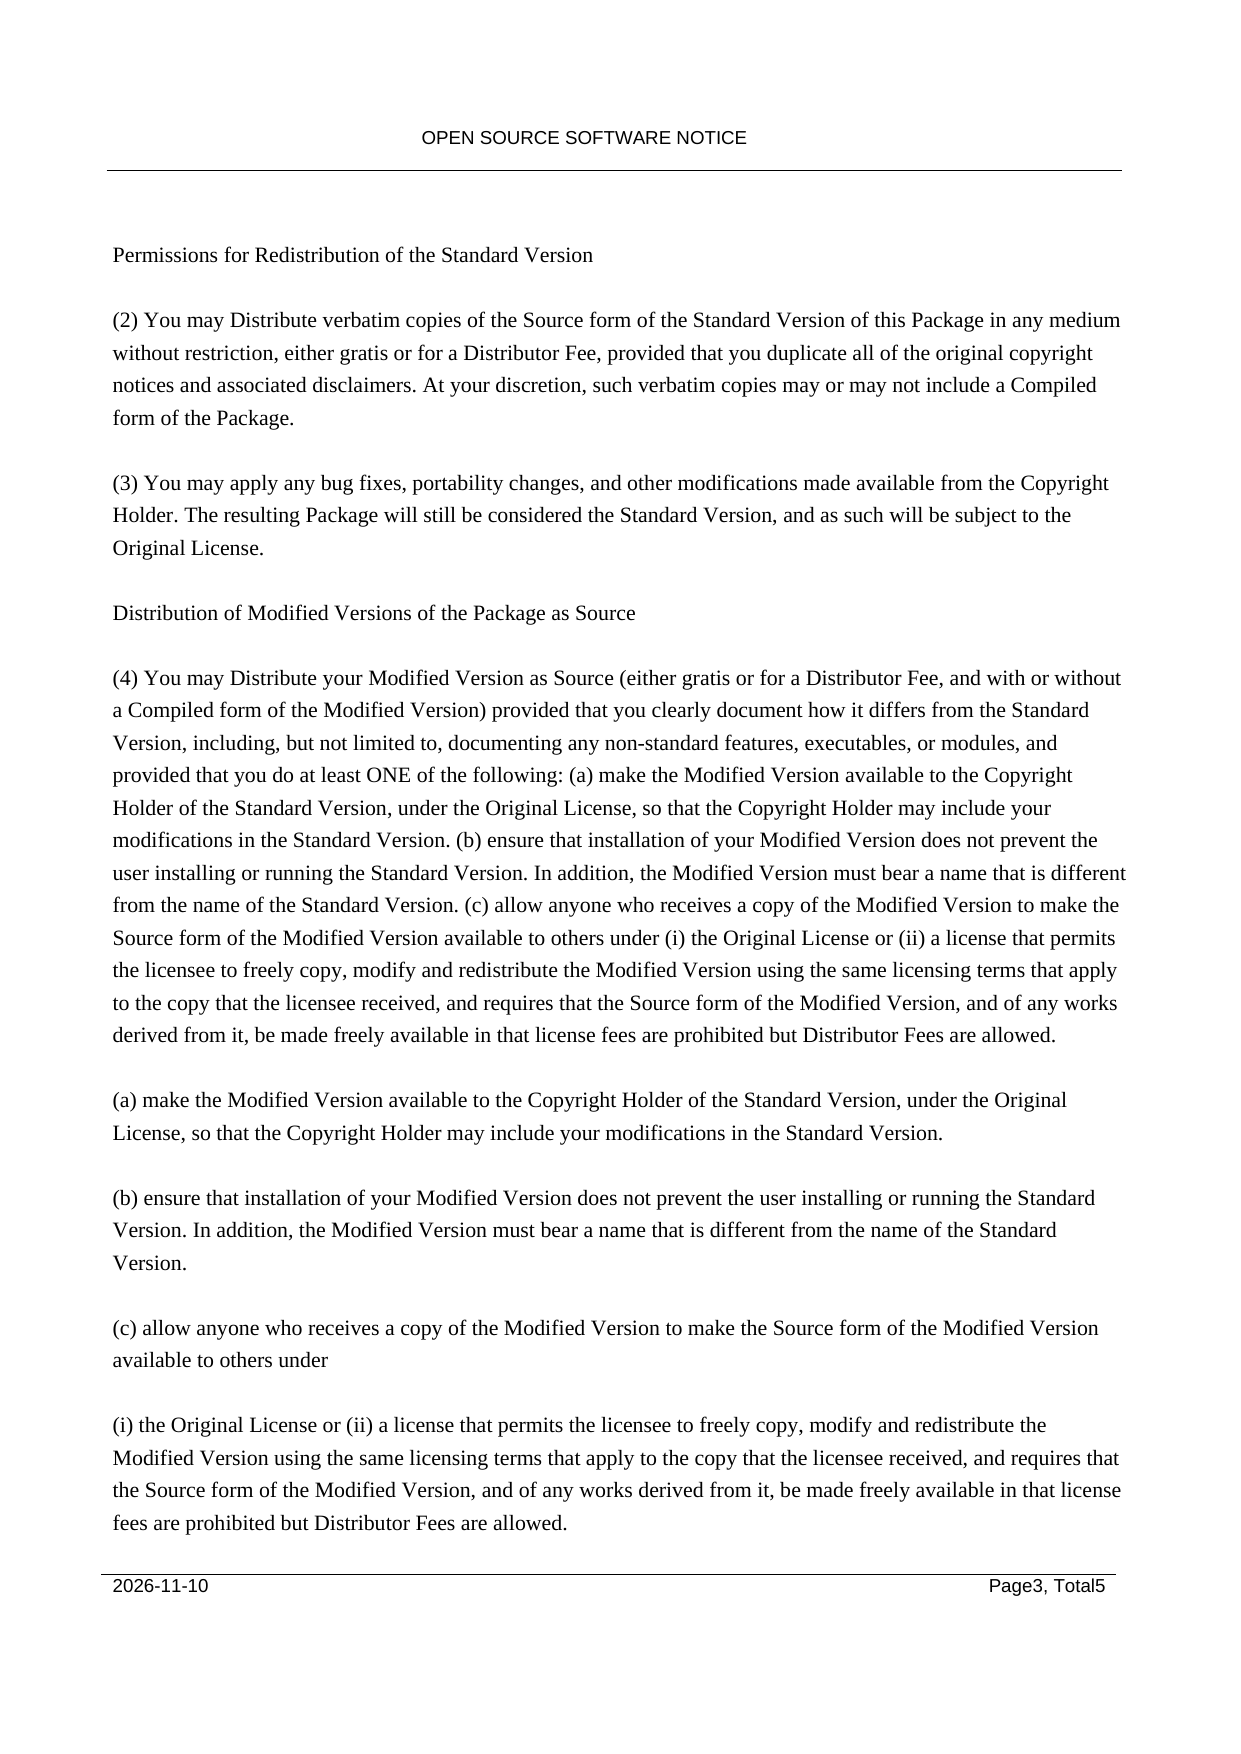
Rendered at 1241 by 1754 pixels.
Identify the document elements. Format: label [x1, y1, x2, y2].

text [112, 206, 1128, 1539]
